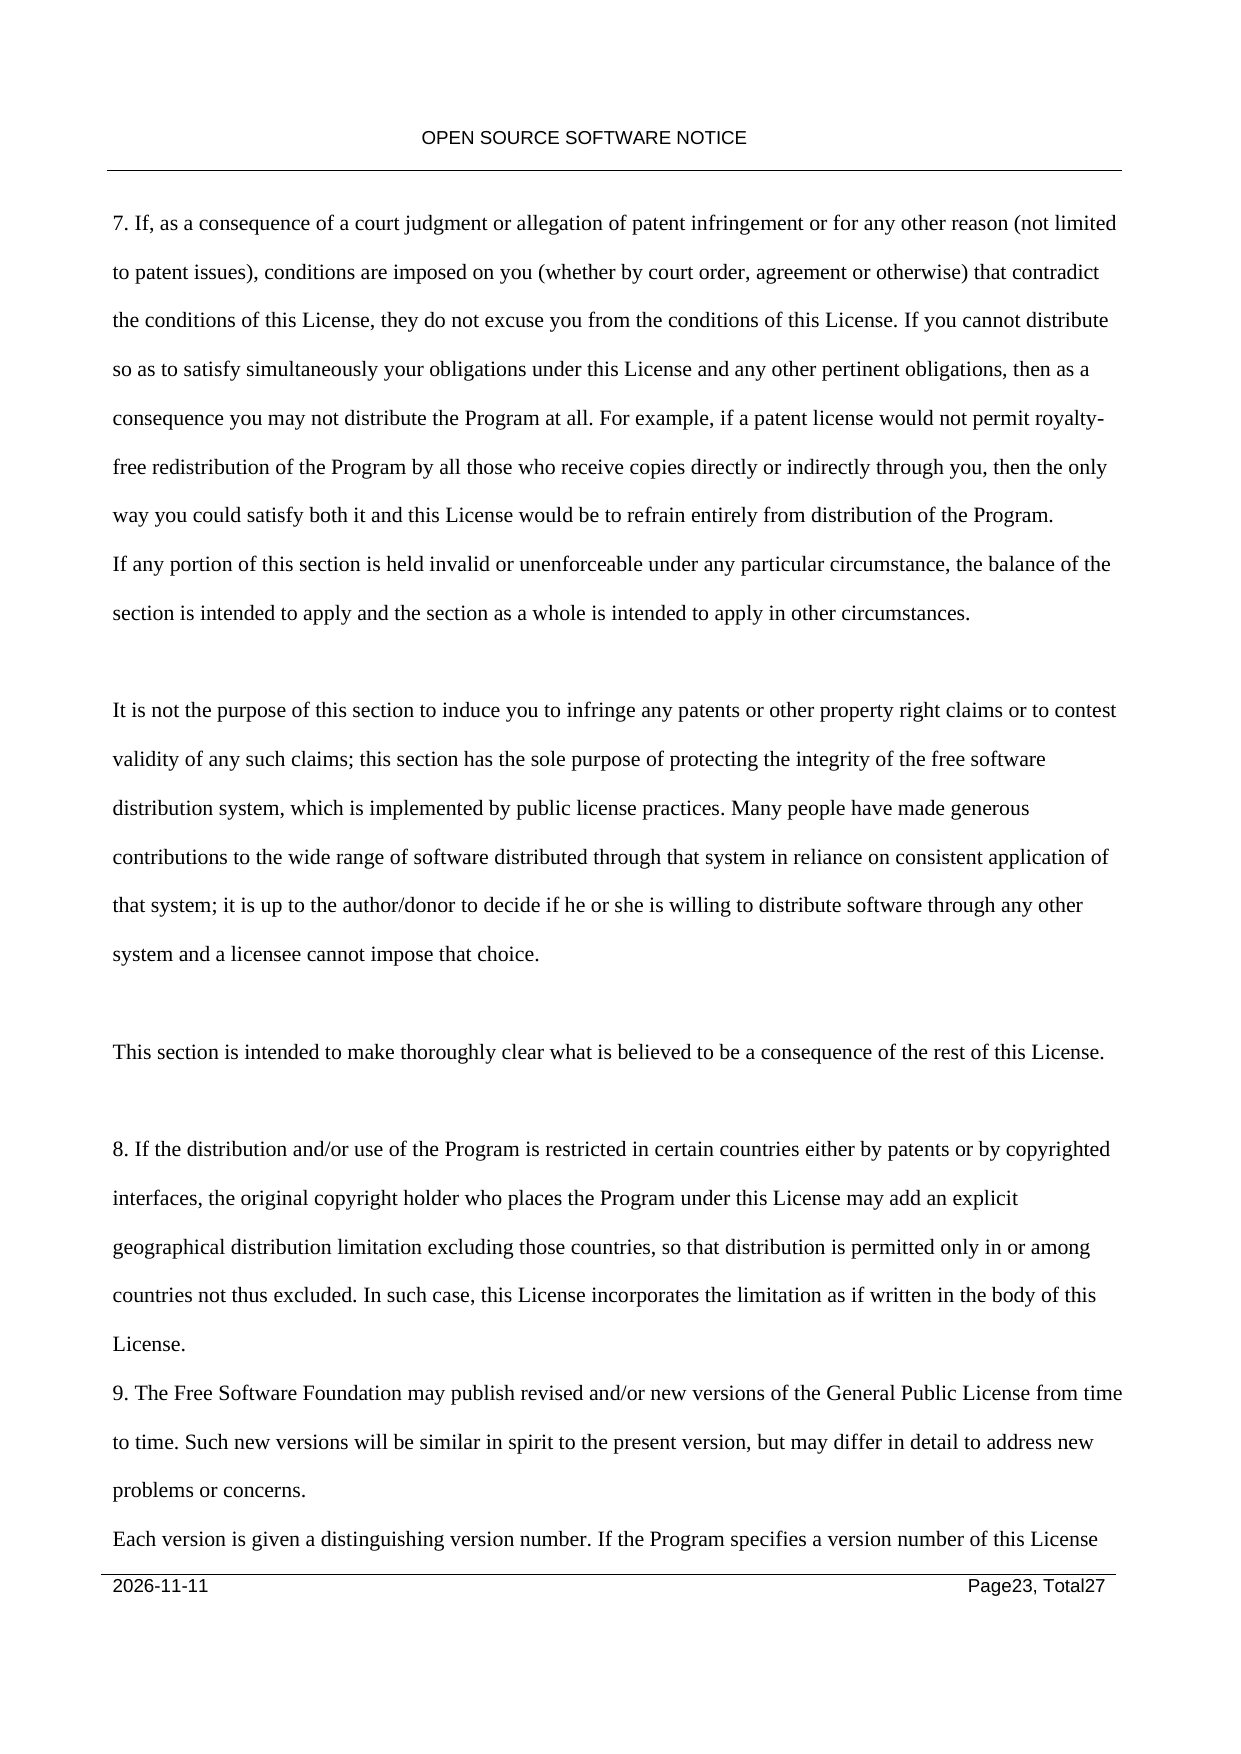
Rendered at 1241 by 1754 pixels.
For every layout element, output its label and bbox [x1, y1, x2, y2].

text [112, 206, 1128, 1555]
